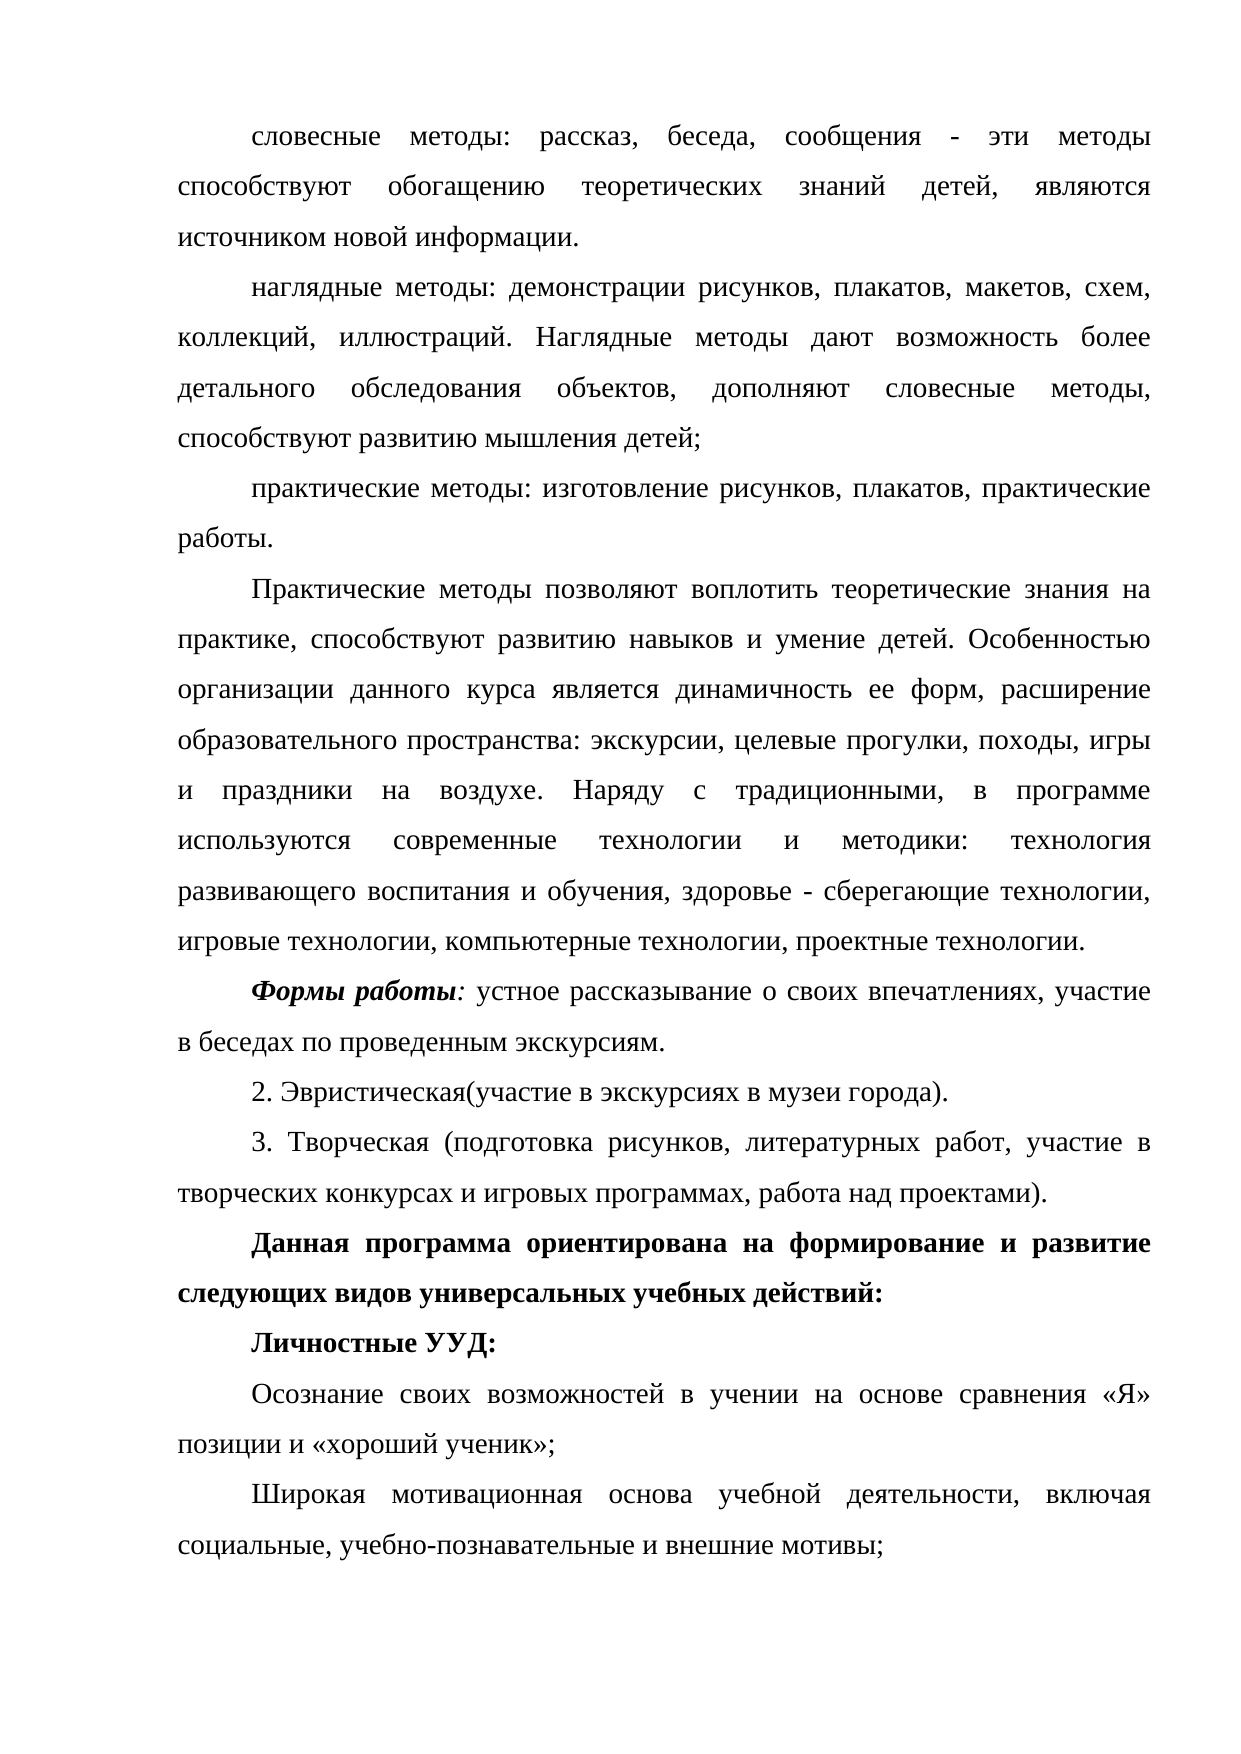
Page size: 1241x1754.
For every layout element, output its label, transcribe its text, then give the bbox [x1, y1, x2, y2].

text 3. Творческая (подготовка рисунков, литературных работ, участие в творческих конкурсах и игровых программах, работа над проектами). [177, 1124, 1152, 1208]
text Практические методы позволяют воплотить теоретические знания на практике, способствуют развитию навыков и умение детей. Особенностью организации данного курса является динамичность ее форм, расширение образовательного пространства: экскурсии, целевые прогулки, походы, игры и праздники на воздухе. Наряду с традиционными, в программе используются современные технологии и методики: технология развивающего воспитания и обучения, здоровье - сберегающие технологии, игровые технологии, компьютерные технологии, проектные технологии. [177, 571, 1152, 957]
text словесные методы: рассказ, беседа, сообщения - эти методы способствуют обогащению теоретических знаний детей, являются источником новой информации. [177, 118, 1152, 252]
text наглядные методы: демонстрации рисунков, плакатов, макетов, схем, коллекций, иллюстраций. Наглядные методы дают возможность более детального обследования объектов, дополняют словесные методы, способствуют развитию мышления детей; [177, 269, 1152, 453]
text Личностные УУД: [177, 1326, 1152, 1359]
text Формы работы: устное рассказывание о своих впечатлениях, участие в беседах по проведенным экскурсиям. [177, 973, 1152, 1057]
text Осознание своих возможностей в учении на основе сравнения «Я» позиции и «хороший ученик»; [177, 1376, 1152, 1460]
text 2. Эвристическая(участие в экскурсиях в музеи города). [177, 1074, 1152, 1108]
text Широкая мотивационная основа учебной деятельности, включая социальные, учебно-познавательные и внешние мотивы; [177, 1477, 1152, 1560]
text Данная программа ориентирована на формирование и развитие следующих видов универсальных учебных действий: [177, 1225, 1152, 1309]
text практические методы: изготовление рисунков, плакатов, практические работы. [177, 470, 1152, 554]
